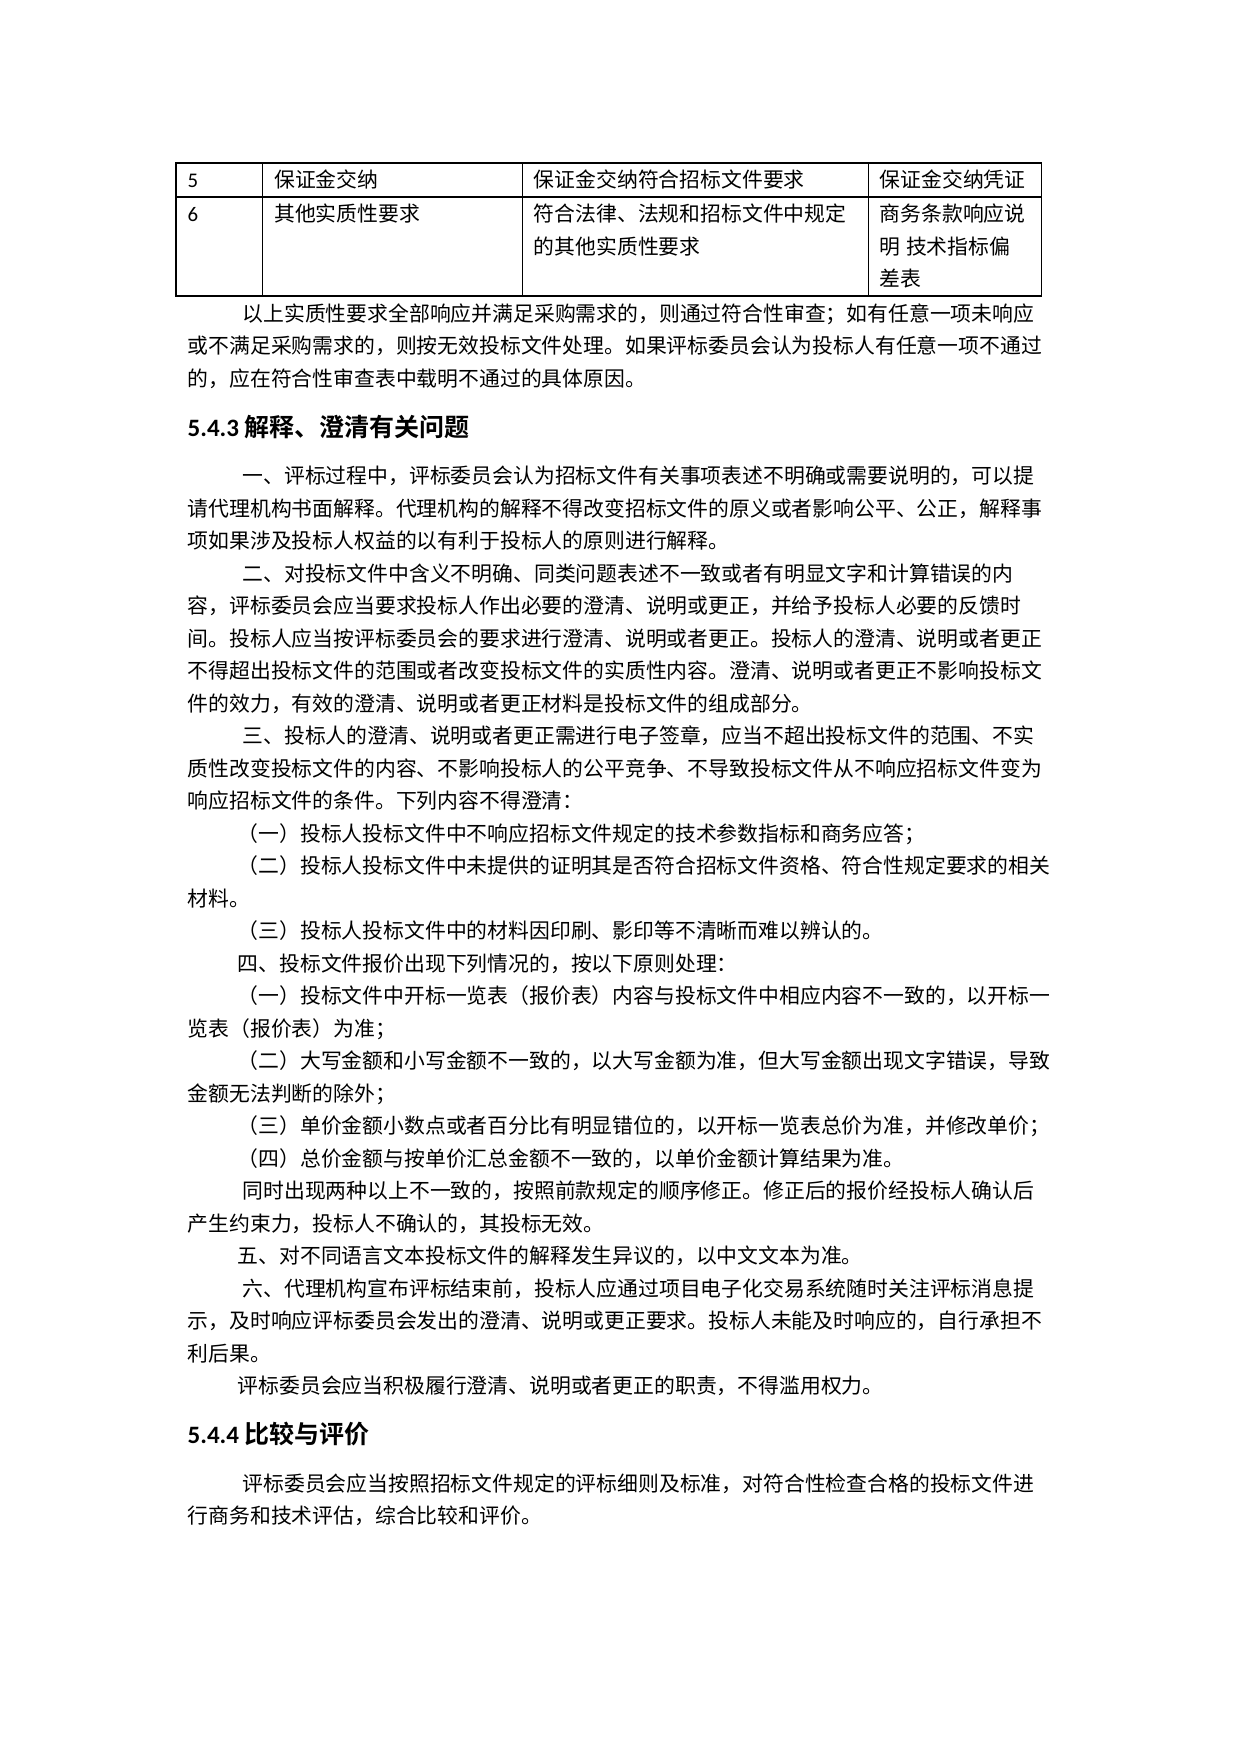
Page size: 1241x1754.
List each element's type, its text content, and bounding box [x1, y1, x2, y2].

text 以上实质性要求全部响应并满足采购需求的，则通过符合性审查；如有任意一项未响应或不满足采购需求的，则按无效投标文件处理。如果评标委员会认为投标人有任意一项不通过的，应在符合性审查表中载明不通过的具体原因。 [187, 297, 1053, 394]
text （三）单价金额小数点或者百分比有明显错位的，以开标一览表总价为准，并修改单价； [187, 1109, 1053, 1142]
text 评标委员会应当按照招标文件规定的评标细则及标准，对符合性检查合格的投标文件进行商务和技术评估，综合比较和评价。 [187, 1467, 1053, 1532]
text （四）总价金额与按单价汇总金额不一致的，以单价金额计算结果为准。 [187, 1142, 1053, 1174]
table_cell 5 [177, 164, 262, 196]
text （一）投标人投标文件中不响应招标文件规定的技术参数指标和商务应答； [187, 817, 1053, 849]
text 三、投标人的澄清、说明或者更正需进行电子签章，应当不超出投标文件的范围、不实质性改变投标文件的内容、不影响投标人的公平竞争、不导致投标文件从不响应招标文件变为响应招标文件的条件。下列内容不得澄清： [187, 719, 1053, 817]
text 五、对不同语言文本投标文件的解释发生异议的，以中文文本为准。 [187, 1239, 1053, 1272]
text 六、代理机构宣布评标结束前，投标人应通过项目电子化交易系统随时关注评标消息提示，及时响应评标委员会发出的澄清、说明或更正要求。投标人未能及时响应的，自行承担不利后果。 [187, 1272, 1053, 1369]
text 四、投标文件报价出现下列情况的，按以下原则处理： [187, 947, 1053, 979]
text （三）投标人投标文件中的材料因印刷、影印等不清晰而难以辨认的。 [187, 914, 1053, 947]
text 二、对投标文件中含义不明确、同类问题表述不一致或者有明显文字和计算错误的内容，评标委员会应当要求投标人作出必要的澄清、说明或更正，并给予投标人必要的反馈时间。投标人应当按评标委员会的要求进行澄清、说明或者更正。投标人的澄清、说明或者更正不得超出投标文件的范围或者改变投标文件的实质性内容。澄清、说明或者更正不影响投标文件的效力，有效的澄清、说明或者更正材料是投标文件的组成部分。 [187, 557, 1053, 719]
table_cell 符合法律、法规和招标文件中规定的其他实质性要求 [523, 198, 868, 295]
text 同时出现两种以上不一致的，按照前款规定的顺序修正。修正后的报价经投标人确认后产生约束力，投标人不确认的，其投标无效。 [187, 1174, 1053, 1239]
table_cell 其他实质性要求 [263, 198, 522, 295]
table_cell 6 [177, 198, 262, 295]
text （二）大写金额和小写金额不一致的，以大写金额为准，但大写金额出现文字错误，导致金额无法判断的除外； [187, 1044, 1053, 1109]
text 5.4.3解释、澄清有关问题 [187, 394, 1053, 459]
table_cell 保证金交纳符合招标文件要求 [523, 164, 868, 196]
table_cell 保证金交纳凭证 [869, 164, 1041, 196]
table_cell 保证金交纳 [263, 164, 522, 196]
text 评标委员会应当积极履行澄清、说明或者更正的职责，不得滥用权力。 [187, 1369, 1053, 1402]
table_cell 商务条款响应说明 技术指标偏差表 [869, 198, 1041, 295]
text （二）投标人投标文件中未提供的证明其是否符合招标文件资格、符合性规定要求的相关材料。 [187, 849, 1053, 914]
text 一、评标过程中，评标委员会认为招标文件有关事项表述不明确或需要说明的，可以提请代理机构书面解释。代理机构的解释不得改变招标文件的原义或者影响公平、公正，解释事项如果涉及投标人权益的以有利于投标人的原则进行解释。 [187, 459, 1053, 557]
text 5.4.4比较与评价 [187, 1402, 1053, 1467]
text （一）投标文件中开标一览表（报价表）内容与投标文件中相应内容不一致的，以开标一览表（报价表）为准； [187, 979, 1053, 1044]
